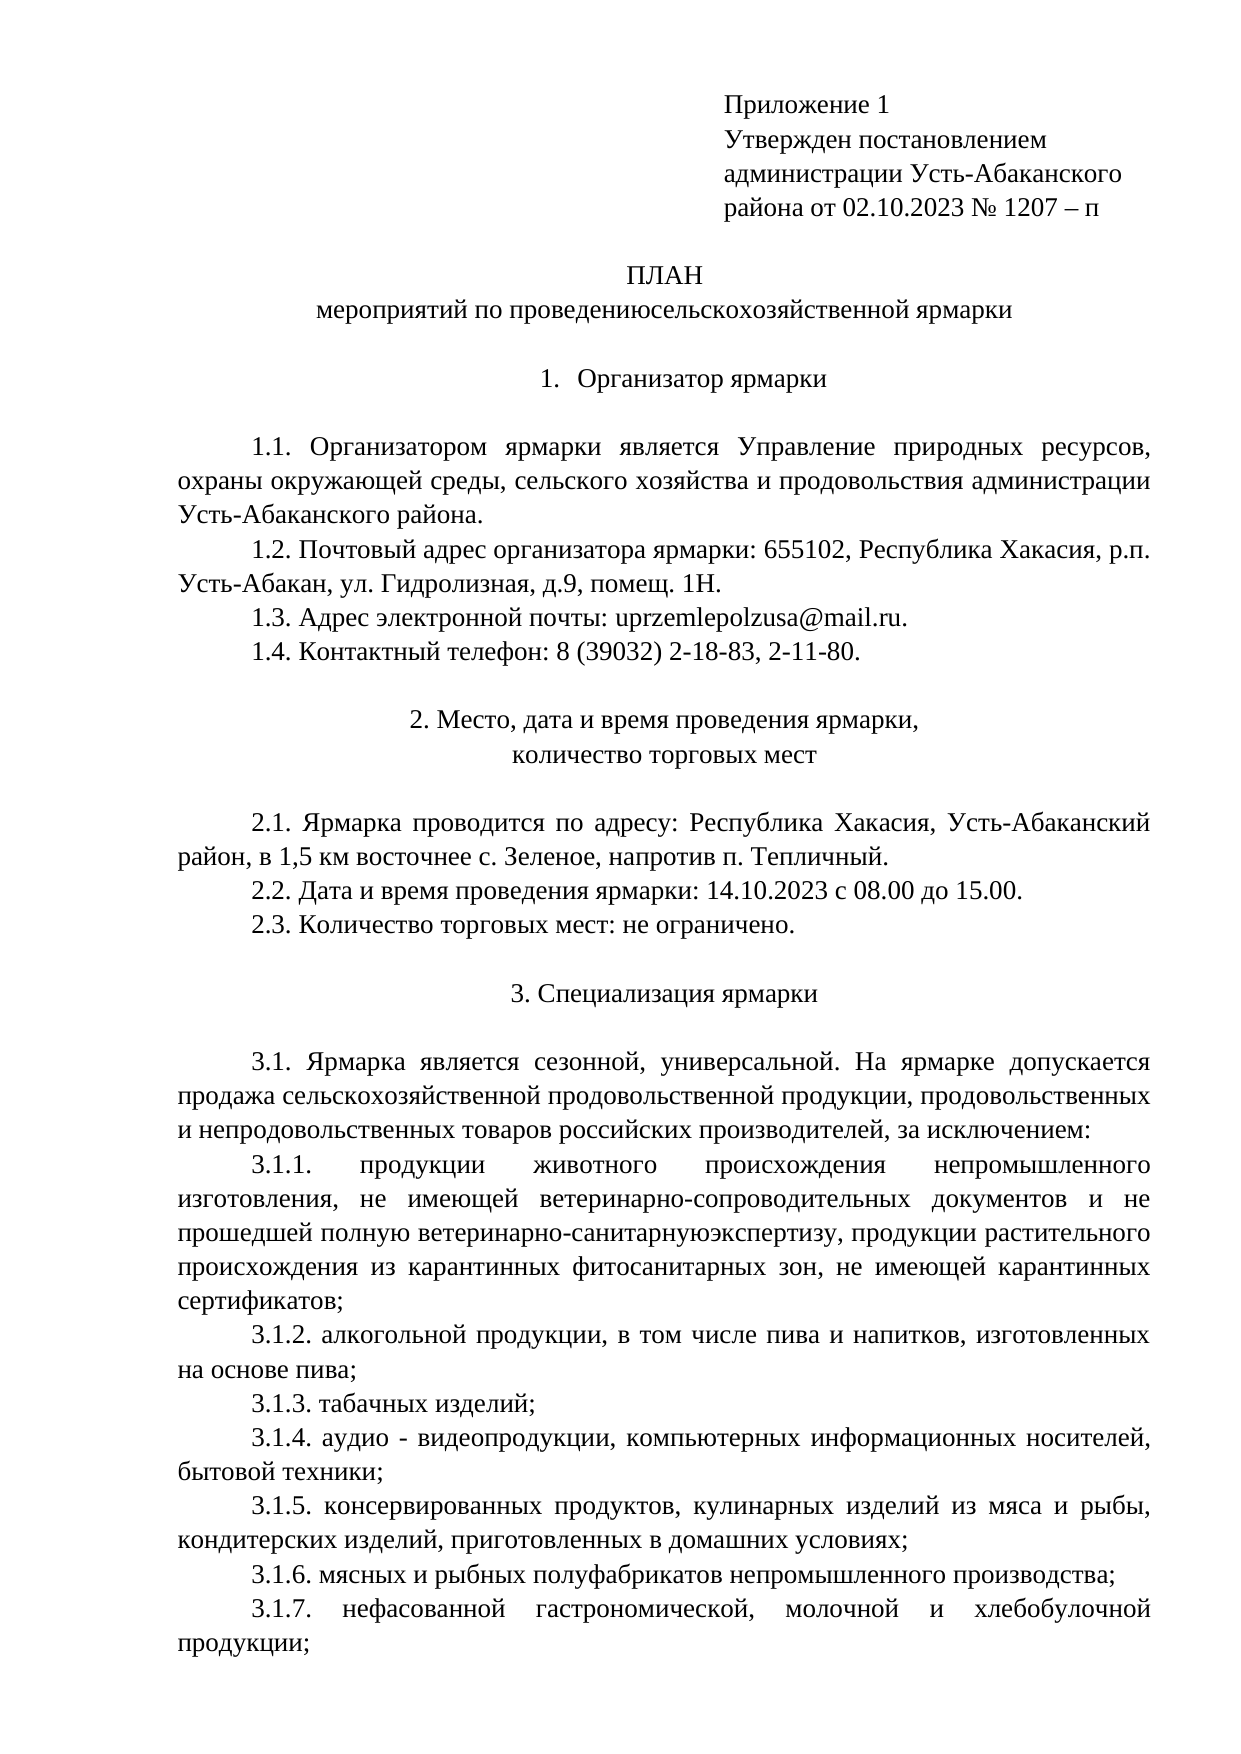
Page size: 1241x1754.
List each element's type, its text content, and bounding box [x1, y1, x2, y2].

text 3. Специализация ярмарки [177, 977, 1152, 1008]
text 3.1.4. аудио - видеопродукции, компьютерных информационных носителей, бытовой техники; [177, 1421, 1152, 1486]
text количество торговых мест [177, 738, 1152, 769]
text 1.1. Организатором ярмарки является Управление природных ресурсов, охраны окружающей среды, сельского хозяйства и продовольствия администрации Усть-Абаканского района. [177, 430, 1152, 530]
text 1.4. Контактный телефон: 8 (39032) 2-18-83, 2-11-80. [177, 635, 1152, 666]
list Организатор ярмарки [215, 362, 1152, 393]
text 3.1.2. алкогольной продукции, в том числе пива и напитков, изготовленных на основе пива; [177, 1319, 1152, 1384]
text ПЛАН [177, 259, 1152, 291]
text 2.2. Дата и время проведения ярмарки: 14.10.2023 с 08.00 до 15.00. [177, 874, 1152, 906]
text 3.1.6. мясных и рыбных полуфабрикатов непромышленного производства; [177, 1558, 1152, 1589]
text мероприятий по проведениюсельскохозяйственной ярмарки [177, 294, 1152, 325]
text Утвержден постановлением администрации Усть-Абаканского [723, 123, 1152, 188]
text 3.1.5. консервированных продуктов, кулинарных изделий из мяса и рыбы, кондитерских изделий, приготовленных в домашних условиях; [177, 1489, 1152, 1555]
text 2.1. Ярмарка проводится по адресу: Республика Хакасия, Усть-Абаканский район, в 1,5 км восточнее с. Зеленое, напротив п. Тепличный. [177, 806, 1152, 871]
text 2.3. Количество торговых мест: не ограничено. [177, 909, 1152, 940]
text 1.2. Почтовый адрес организатора ярмарки: 655102, Республика Хакасия, р.п. Усть-Абакан, ул. Гидролизная, д.9, помещ. 1Н. [177, 533, 1152, 598]
text района от 02.10.2023 № 1207 – п [723, 191, 1152, 222]
text Приложение 1 [723, 89, 1152, 120]
text 3.1.3. табачных изделий; [177, 1387, 1152, 1418]
text 3.1.1. продукции животного происхождения непромышленного изготовления, не имеющей ветеринарно-сопроводительных документов и не прошедшей полную ветеринарно-санитарнуюэкспертизу, продукции растительного происхождения из карантинных фитосанитарных зон, не имеющей карантинных сертификатов; [177, 1148, 1152, 1316]
list 2. Место, дата и время проведения ярмарки, [177, 704, 1152, 735]
text 3.1. Ярмарка является сезонной, универсальной. На ярмарке допускается продажа сельскохозяйственной продовольственной продукции, продовольственных и непродовольственных товаров российских производителей, за исключением: [177, 1045, 1152, 1145]
text 1.3. Адрес электронной почты: uprzemlepolzusa@mail.ru. [177, 601, 1152, 632]
text 3.1.7. нефасованной гастрономической, молочной и хлебобулочной продукции; [177, 1592, 1152, 1657]
